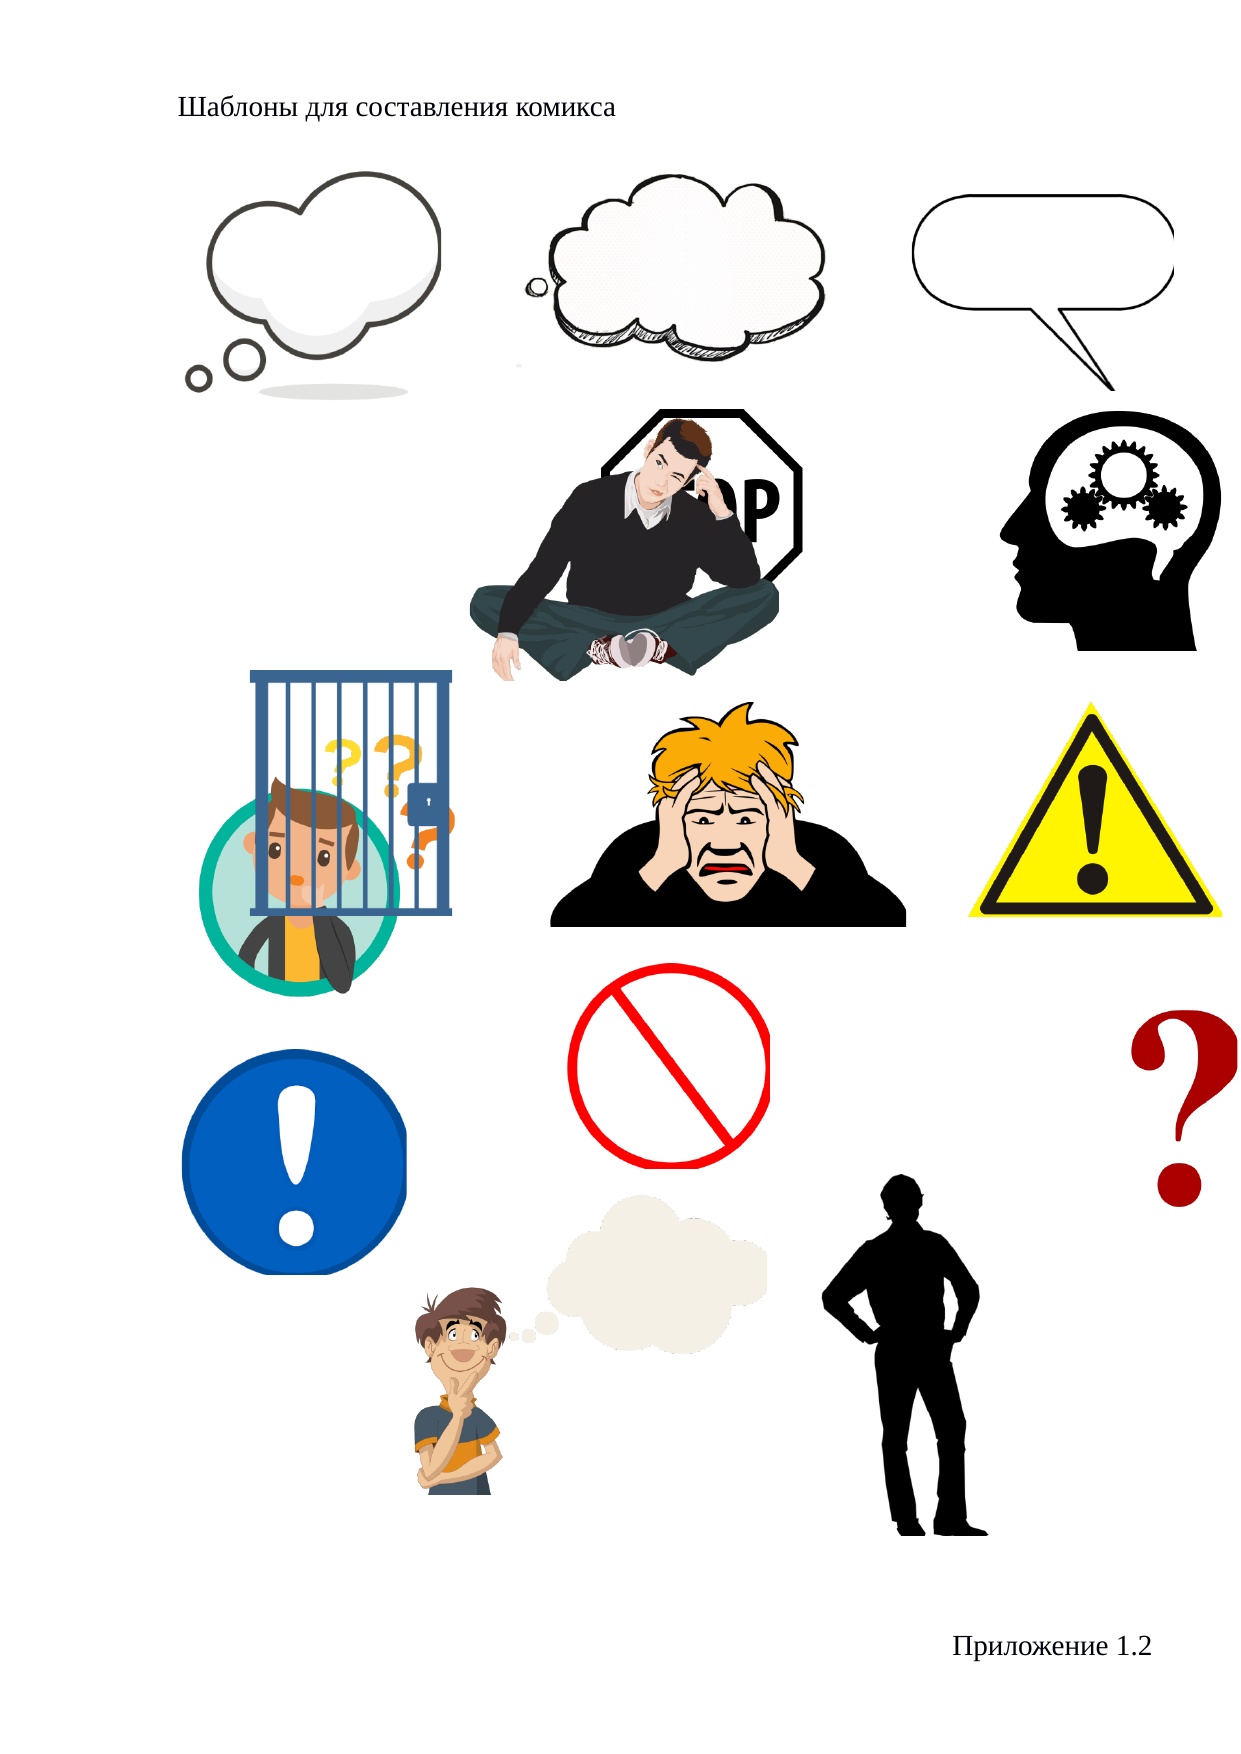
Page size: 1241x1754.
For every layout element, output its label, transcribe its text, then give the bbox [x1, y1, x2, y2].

picture [550, 702, 909, 928]
picture [966, 701, 1225, 918]
picture [182, 670, 466, 1003]
picture [181, 1050, 409, 1275]
text Шаблоны для составления комикса [177, 89, 1152, 122]
picture [991, 407, 1238, 652]
picture [813, 1174, 997, 1535]
picture [469, 395, 814, 682]
picture [1128, 1006, 1240, 1209]
text Приложение 1.2 [177, 1628, 1152, 1662]
picture [182, 155, 444, 415]
picture [414, 1195, 770, 1496]
picture [567, 963, 773, 1170]
picture [514, 167, 832, 371]
picture [911, 194, 1177, 392]
